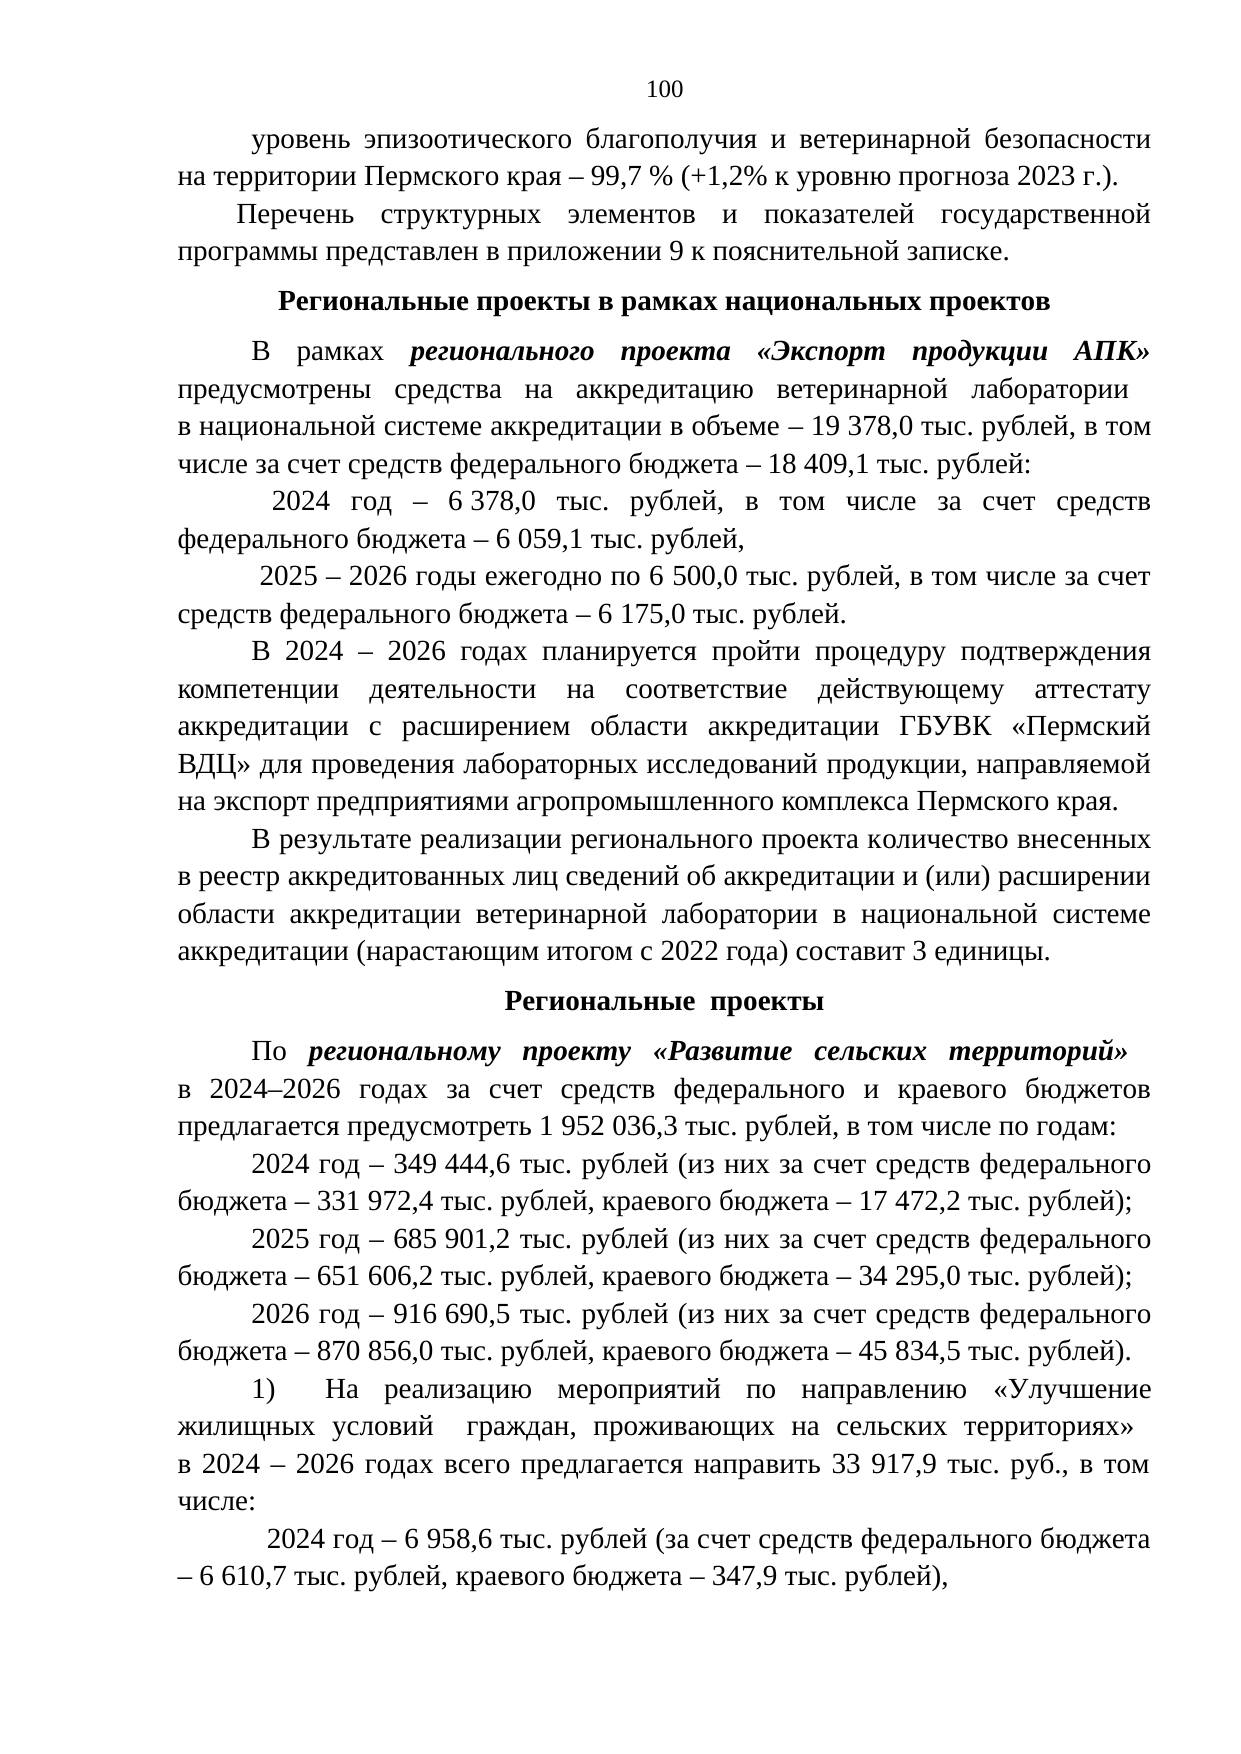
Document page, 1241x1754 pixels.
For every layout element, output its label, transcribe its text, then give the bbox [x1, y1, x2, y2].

text 2024 год – 6 958,6 тыс. рублей (за счет средств федерального бюджета – 6 610,7 тыс. рублей, краевого бюджета – 347,9 тыс. рублей), [177, 1518, 1152, 1593]
text 2024 год – 6 378,0 тыс. рублей, в том числе за счет средств федерального бюджета – 6 059,1 тыс. рублей, [177, 481, 1152, 556]
text 2024 год – 349 444,6 тыс. рублей (из них за счет средств федерального бюджета – 331 972,4 тыс. рублей, краевого бюджета – 17 472,2 тыс. рублей); [177, 1143, 1152, 1218]
text Региональные проекты [177, 981, 1152, 1018]
text В рамках регионального проекта «Экспорт продукции АПК» предусмотрены средства на аккредитацию ветеринарной лаборатории в национальной системе аккредитации в объеме – 19 378,0 тыс. рублей, в том числе за счет средств федерального бюджета – 18 409,1 тыс. рублей: [177, 331, 1152, 481]
text 2025 – 2026 годы ежегодно по 6 500,0 тыс. рублей, в том числе за счет средств федерального бюджета – 6 175,0 тыс. рублей. [177, 556, 1152, 631]
text уровень эпизоотического благополучия и ветеринарной безопасности на территории Пермского края – 99,7 % (+1,2% к уровню прогноза 2023 г.). [177, 118, 1152, 193]
text В 2024 – 2026 годах планируется пройти процедуру подтверждения компетенции деятельности на соответствие действующему аттестату аккредитации с расширением области аккредитации ГБУВК «Пермский ВДЦ» для проведения лабораторных исследований продукции, направляемой на экспорт предприятиями агропромышленного комплекса Пермского края. [177, 631, 1152, 818]
text В результате реализации регионального проекта количество внесенных в реестр аккредитованных лиц сведений об аккредитации и (или) расширении области аккредитации ветеринарной лаборатории в национальной системе аккредитации (нарастающим итогом с 2022 года) составит 3 единицы. [177, 818, 1152, 968]
text Региональные проекты в рамках национальных проектов [177, 281, 1152, 318]
text 2026 год – 916 690,5 тыс. рублей (из них за счет средств федерального бюджета – 870 856,0 тыс. рублей, краевого бюджета – 45 834,5 тыс. рублей). [177, 1293, 1152, 1368]
list На реализацию мероприятий по направлению «Улучшение жилищных условий граждан, проживающих на сельских территориях» в 2024 – 2026 годах всего предлагается направить 33 917,9 тыс. руб., в том числе: [177, 1368, 1152, 1518]
text По региональному проекту «Развитие сельских территорий» в 2024–2026 годах за счет средств федерального и краевого бюджетов предлагается предусмотреть 1 952 036,3 тыс. рублей, в том числе по годам: [177, 1031, 1152, 1143]
text Перечень структурных элементов и показателей государственной программы представлен в приложении 9 к пояснительной записке. [177, 193, 1152, 268]
text 2025 год – 685 901,2 тыс. рублей (из них за счет средств федерального бюджета – 651 606,2 тыс. рублей, краевого бюджета – 34 295,0 тыс. рублей); [177, 1218, 1152, 1293]
